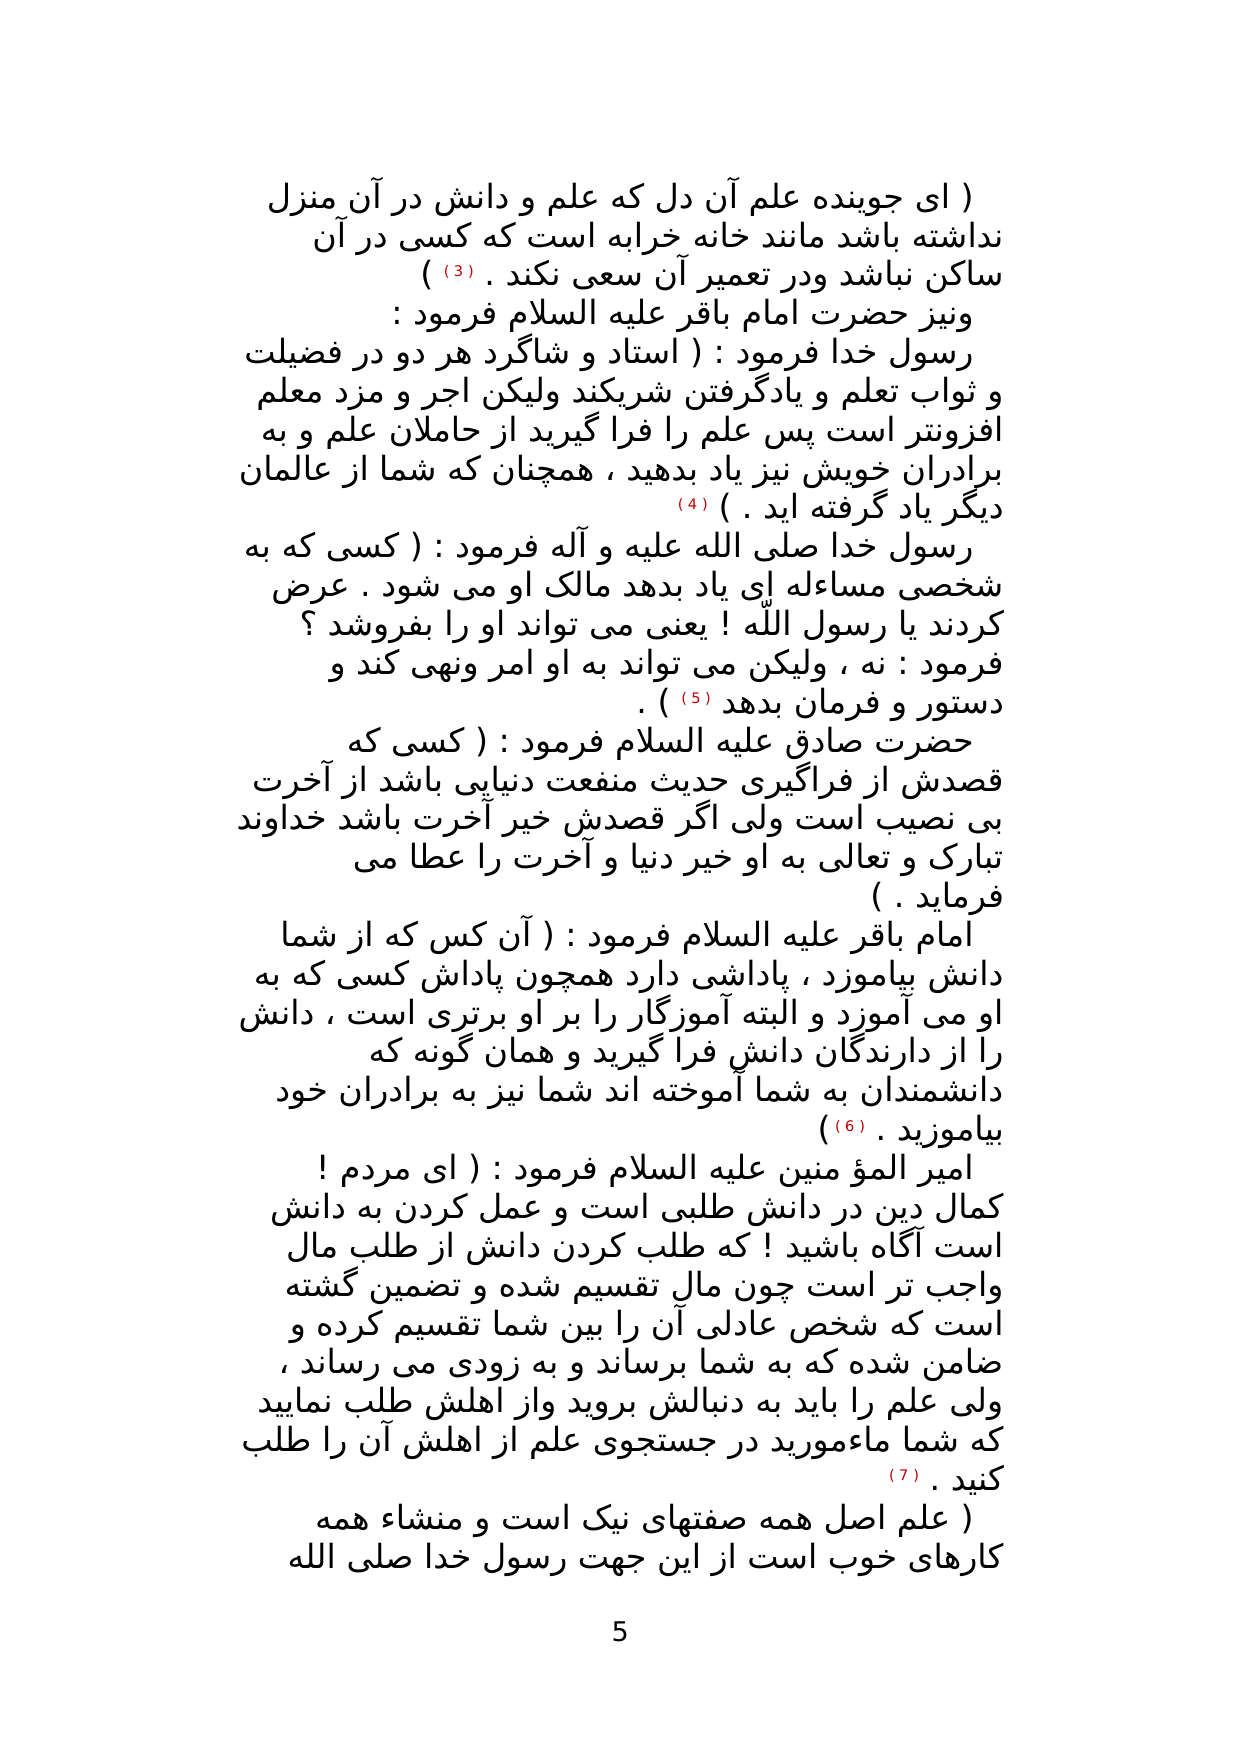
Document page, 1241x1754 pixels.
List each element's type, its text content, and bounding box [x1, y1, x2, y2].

text امام باقر علیه السلام فرمود : ( آن کس که از شما دانش بیاموزد ، پاداشی دارد همچون پاداش کسی که به او می آموزد و البته آموزگار را بر او برتری است ، دانش را از دارندگان دانش فرا گیرید و همان گونه که دانشمندان به شما آموخته اند شما نیز به برادران خود بیاموزید . ( 6 ) ) [236, 915, 1004, 1148]
text حضرت صادق علیه السلام فرمود : ( کسی که قصدش از فراگیری حدیث منفعت دنیایی باشد از آخرت بی نصیب است ولی اگر قصدش خیر آخرت باشد خداوند تبارک و تعالی به او خیر دنیا و آخرت را عطا می فرماید . ) [236, 721, 1004, 915]
text رسول خدا فرمود : ( استاد و شاگرد هر دو در فضیلت و ثواب تعلم و یادگرفتن شریکند ولیکن اجر و مزد معلم افزونتر است پس علم را فرا گیرید از حاملان علم و به برادران خویش نیز یاد بدهید ، همچنان که شما از عالمان دیگر یاد گرفته اید . ) ( 4 ) [236, 333, 1004, 527]
text ( ای جوینده علم آن دل که علم و دانش در آن منزل نداشته باشد مانند خانه خرابه است که کسی در آن ساکن نباشد ودر تعمیر آن سعی نکند . ( 3 ) ) [236, 177, 1004, 294]
text رسول خدا صلی الله علیه و آله فرمود : ( کسی که به شخصی مساءله ای یاد بدهد مالک او می شود . عرض کردند یا رسول اللّه ! یعنی می تواند او را بفروشد ؟ فرمود : نه ، ولیکن می تواند به او امر ونهی کند و دستور و فرمان بدهد ( 5 ) ) . [236, 527, 1004, 721]
text ونیز حضرت امام باقر علیه السلام فرمود : [236, 294, 1004, 333]
text امیر المؤ منین علیه السلام فرمود : ( ای مردم ! کمال دین در دانش طلبی است و عمل کردن به دانش است آگاه باشید ! که طلب کردن دانش از طلب مال واجب تر است چون مال تقسیم شده و تضمین گشته است که شخص عادلی آن را بین شما تقسیم کرده و ضامن شده که به شما برساند و به زودی می رساند ، ولی علم را باید به دنبالش بروید واز اهلش طلب نمایید که شما ماءمورید در جستجوی علم از اهلش آن را طلب کنید . ( 7 ) [236, 1148, 1004, 1498]
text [236, 1498, 1004, 1576]
